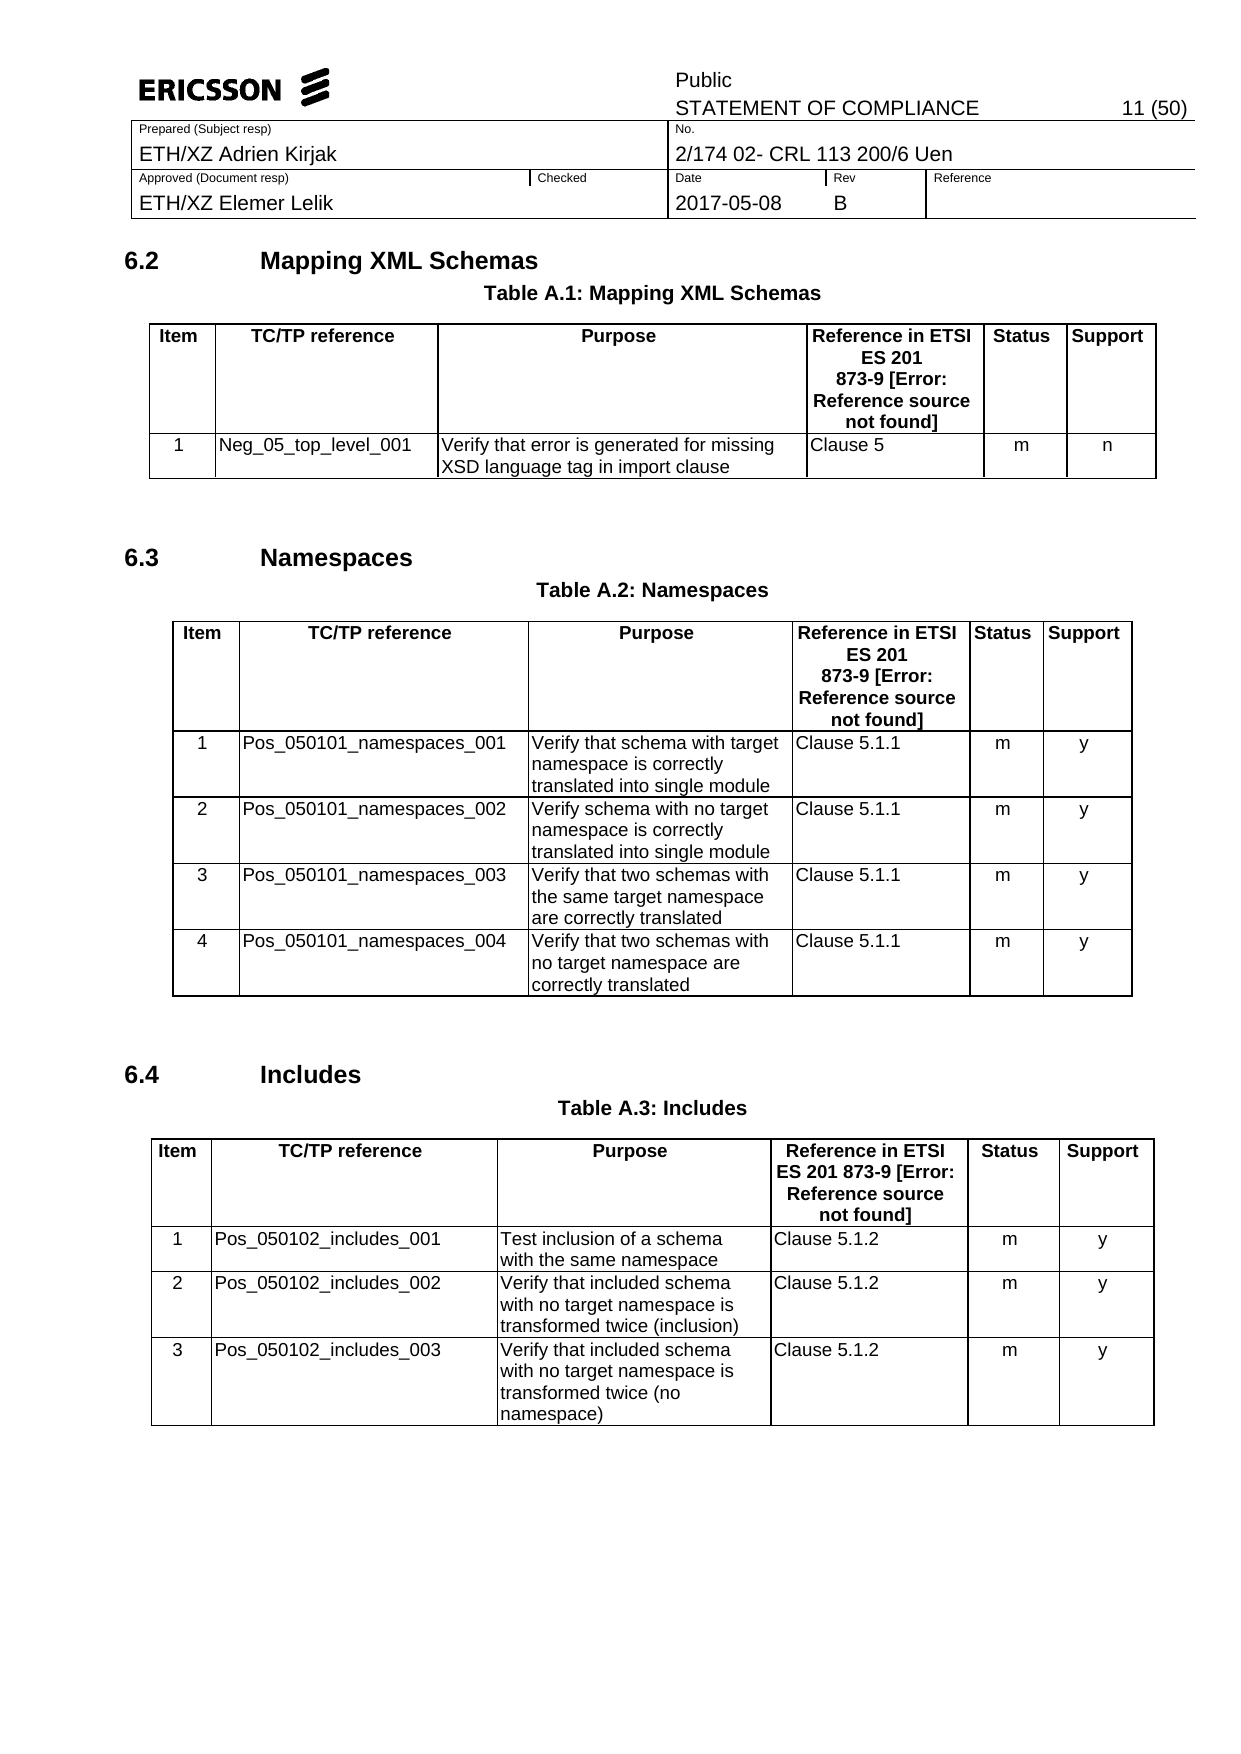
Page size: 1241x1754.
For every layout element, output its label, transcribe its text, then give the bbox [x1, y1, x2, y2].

subtitle Namespaces [124, 543, 1181, 572]
text Table A.3: Includes [124, 1095, 1181, 1119]
table_cell Clause 5.1.1 [793, 930, 969, 995]
table_cell 1 [152, 1227, 211, 1271]
table_cell Clause 5.1.2 [772, 1227, 967, 1271]
table_cell y [1044, 864, 1131, 929]
text Table A.1: Mapping XML Schemas [124, 281, 1181, 304]
table_cell Pos_050101_namespaces_001 [240, 732, 528, 796]
table_cell m [971, 930, 1043, 995]
table_cell 4 [174, 930, 239, 995]
table_cell y [1060, 1227, 1153, 1271]
table_cell n [1068, 434, 1155, 477]
table_header Status [969, 1140, 1059, 1226]
table_cell 3 [174, 864, 239, 929]
table_cell Pos_050102_includes_003 [212, 1338, 497, 1424]
table_cell m [985, 434, 1066, 477]
table_cell 3 [152, 1338, 211, 1424]
table_header Purpose [529, 622, 792, 730]
table_header Status [985, 325, 1066, 433]
table_cell Verify that included schema with no target namespace is transformed twice (no namespace) [498, 1338, 770, 1424]
table_header Purpose [439, 325, 806, 433]
table_cell 1 [150, 434, 215, 477]
table_header Item [152, 1140, 211, 1226]
table_cell Neg_05_top_level_001 [216, 434, 437, 477]
table_cell Verify that schema with target namespace is correctly translated into single module [529, 732, 792, 796]
table_cell Pos_050101_namespaces_003 [240, 864, 528, 929]
table_cell Clause 5.1.1 [793, 798, 969, 862]
table_cell Test inclusion of a schema with the same namespace [498, 1227, 770, 1271]
table_cell 2 [152, 1272, 211, 1337]
subtitle Includes [124, 1060, 1181, 1089]
table_cell Verify schema with no target namespace is correctly translated into single module [529, 798, 792, 862]
table_cell 2 [174, 798, 239, 862]
table_cell m [971, 798, 1043, 862]
table_cell m [971, 864, 1043, 929]
table_cell Clause 5 [808, 434, 983, 477]
table_cell Pos_050101_namespaces_002 [240, 798, 528, 862]
table_cell Clause 5.1.2 [772, 1338, 967, 1424]
table_cell Verify that two schemas with no target namespace are correctly translated [529, 930, 792, 995]
table_header TC/TP reference [212, 1140, 497, 1226]
table_header Support [1060, 1140, 1153, 1226]
table_cell Clause 5.1.1 [793, 864, 969, 929]
table_cell Clause 5.1.1 [793, 732, 969, 796]
table_cell Verify that error is generated for missing XSD language tag in import clause [439, 434, 806, 477]
table_cell y [1060, 1272, 1153, 1337]
table_header Support [1044, 622, 1131, 730]
table_cell y [1044, 732, 1131, 796]
table_header Item [174, 622, 239, 730]
table_cell y [1044, 930, 1131, 995]
table_header TC/TP reference [240, 622, 528, 730]
table_header TC/TP reference [216, 325, 437, 433]
table_header Purpose [498, 1140, 770, 1226]
table_cell Pos_050101_namespaces_004 [240, 930, 528, 995]
table_cell y [1060, 1338, 1153, 1424]
table_cell m [971, 732, 1043, 796]
table_header Support [1068, 325, 1155, 433]
table_cell Pos_050102_includes_002 [212, 1272, 497, 1337]
text Table A.2: Namespaces [124, 578, 1181, 602]
table_header Status [971, 622, 1043, 730]
table_cell 1 [174, 732, 239, 796]
table_header Item [150, 325, 215, 433]
table_cell Verify that included schema with no target namespace is transformed twice (inclusion) [498, 1272, 770, 1337]
table_cell Clause 5.1.2 [772, 1272, 967, 1337]
picture [138, 67, 330, 107]
subtitle Mapping XML Schemas [124, 246, 1181, 274]
table_cell Verify that two schemas with the same target namespace are correctly translated [529, 864, 792, 929]
table_cell m [969, 1338, 1059, 1424]
table_cell Pos_050102_includes_001 [212, 1227, 497, 1271]
table_cell m [969, 1227, 1059, 1271]
table_cell m [969, 1272, 1059, 1337]
table_cell y [1044, 798, 1131, 862]
